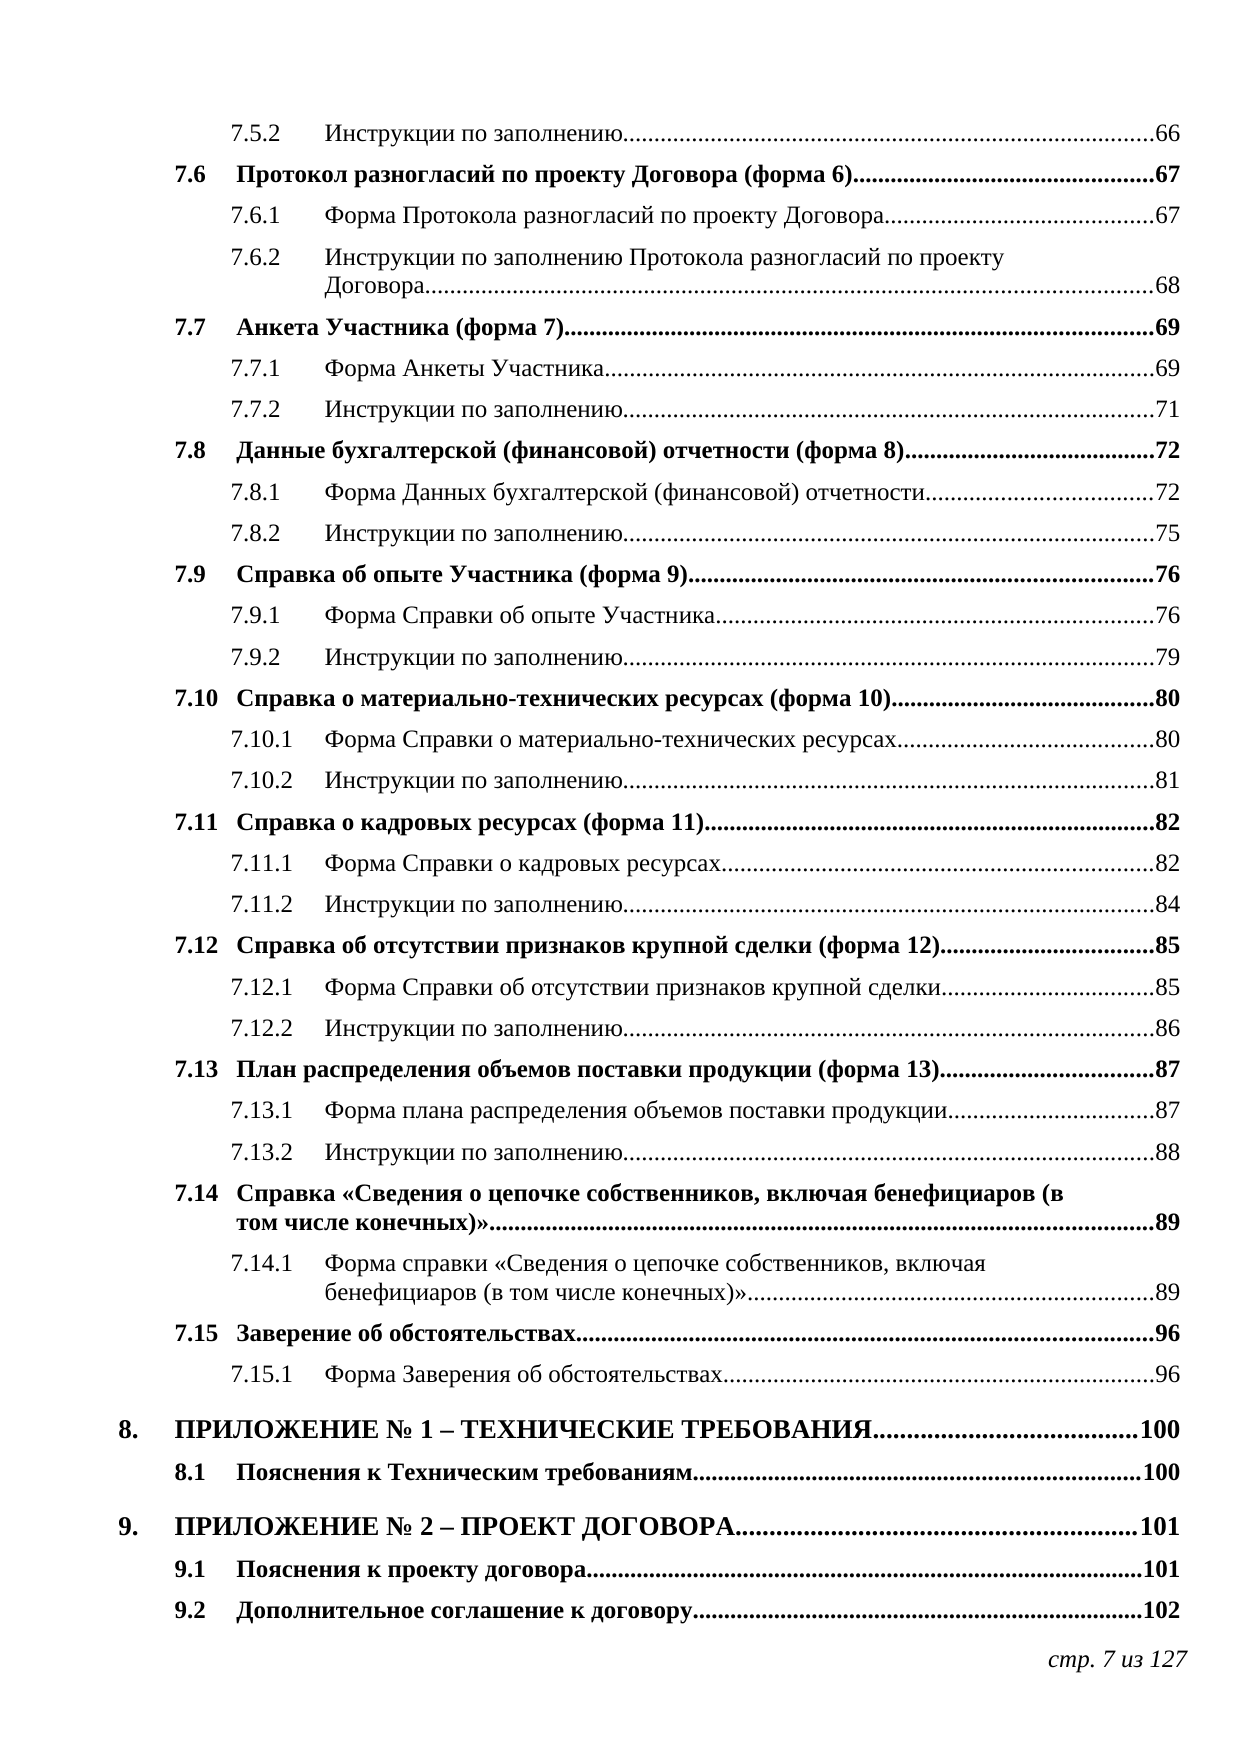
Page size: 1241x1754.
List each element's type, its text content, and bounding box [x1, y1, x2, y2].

text 7.8.2 Инструкции по заполнению 75 [230, 518, 1063, 547]
text 7.7.2 Инструкции по заполнению 71 [230, 394, 1063, 423]
text 7.10.1 Форма Справки о материально-технических ресурсах 80 [230, 724, 1063, 753]
text 7.10.2 Инструкции по заполнению 81 [230, 766, 1063, 794]
text 7.9.1 Форма Справки об опыте Участника 76 [230, 601, 1063, 629]
text 7.11.1 Форма Справки о кадровых ресурсах 82 [230, 848, 1063, 877]
text 7.13 План распределения объемов поставки продукции (форма 13) 87 [174, 1054, 1093, 1083]
text 9. ПРИЛОЖЕНИЕ № 2 – ПРОЕКТ ДОГОВОРА 101 [118, 1511, 1063, 1542]
text 7.7.1 Форма Анкеты Участника 69 [230, 353, 1063, 382]
text 9.2 Дополнительное соглашение к договору 102 [174, 1595, 1093, 1624]
text 7.9 Справка об опыте Участника (форма 9) 76 [174, 559, 1093, 588]
text 7.9.2 Инструкции по заполнению 79 [230, 642, 1063, 671]
text 7.10 Справка о материально-технических ресурсах (форма 10) 80 [174, 683, 1093, 712]
text 7.14.1 Форма справки «Сведения о цепочке собственников, включая бенефициаров (в том числе конечных)» 89 [230, 1248, 1063, 1306]
text 8. ПРИЛОЖЕНИЕ № 1 – ТЕХНИЧЕСКИЕ ТРЕБОВАНИЯ 100 [118, 1413, 1063, 1444]
text 7.12.1 Форма Справки об отсутствии признаков крупной сделки 85 [230, 972, 1063, 1001]
text 7.13.2 Инструкции по заполнению 88 [230, 1137, 1063, 1166]
text 7.6 Протокол разногласий по проекту Договора (форма 6) 67 [174, 159, 1093, 188]
text 7.6.2 Инструкции по заполнению Протокола разногласий по проекту Договора 68 [230, 242, 1063, 299]
text 7.15 Заверение об обстоятельствах 96 [174, 1318, 1093, 1347]
text 7.11.2 Инструкции по заполнению 84 [230, 889, 1063, 918]
text 7.13.1 Форма плана распределения объемов поставки продукции 87 [230, 1096, 1063, 1124]
text 7.15.1 Форма Заверения об обстоятельствах 96 [230, 1359, 1063, 1388]
text 7.14 Справка «Сведения о цепочке собственников, включая бенефициаров (в том числе конечных)» 89 [174, 1178, 1093, 1236]
text 7.6.1 Форма Протокола разногласий по проекту Договора 67 [230, 201, 1063, 229]
text 7.11 Справка о кадровых ресурсах (форма 11) 82 [174, 807, 1093, 836]
text 7.5.2 Инструкции по заполнению 66 [230, 118, 1063, 147]
text 7.12.2 Инструкции по заполнению 86 [230, 1013, 1063, 1042]
text 9.1 Пояснения к проекту договора 101 [174, 1554, 1093, 1583]
text 7.8.1 Форма Данных бухгалтерской (финансовой) отчетности 72 [230, 477, 1063, 506]
text 7.12 Справка об отсутствии признаков крупной сделки (форма 12) 85 [174, 931, 1093, 959]
text 7.7 Анкета Участника (форма 7) 69 [174, 312, 1093, 341]
text 7.8 Данные бухгалтерской (финансовой) отчетности (форма 8) 72 [174, 436, 1093, 464]
text 8.1 Пояснения к Техническим требованиям 100 [174, 1457, 1093, 1486]
